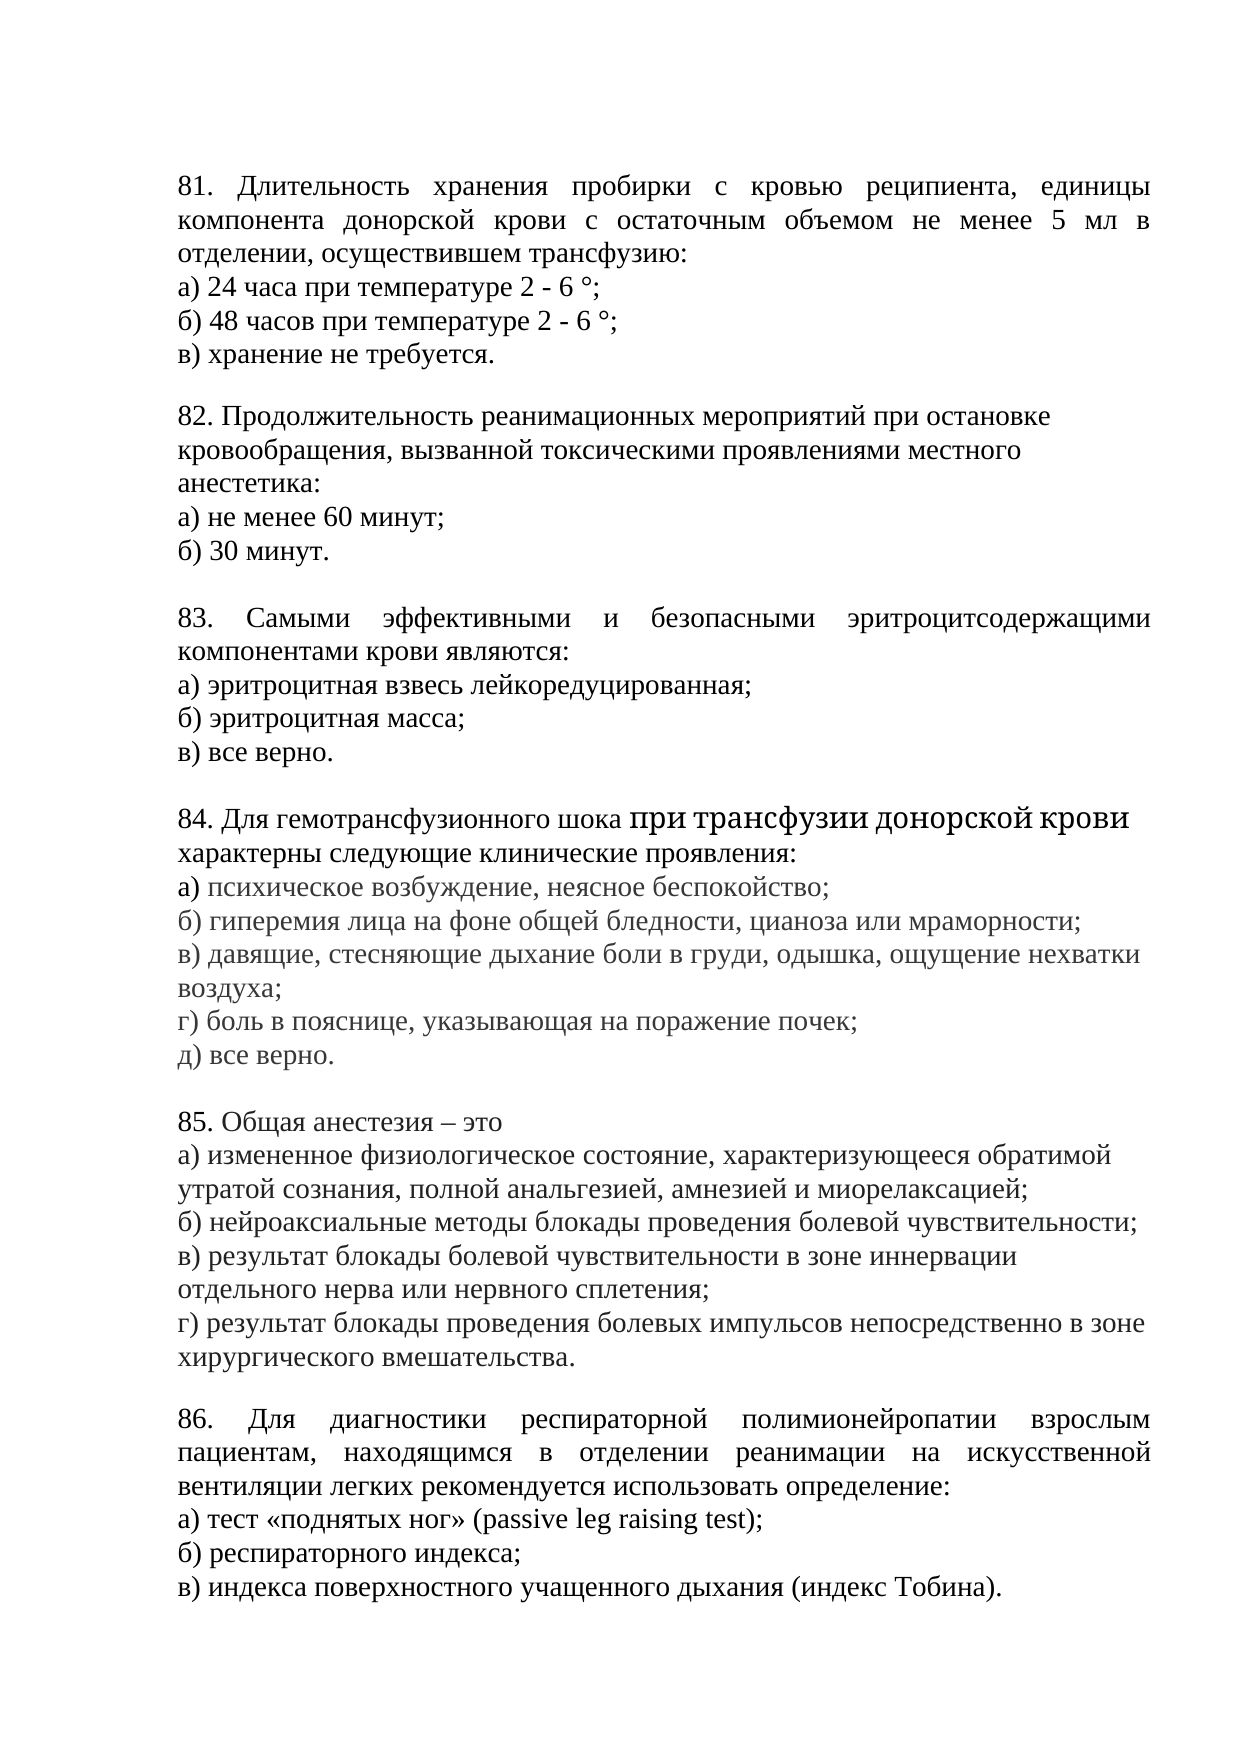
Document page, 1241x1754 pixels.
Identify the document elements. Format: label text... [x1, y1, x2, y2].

text б) эритроцитная масса; [177, 700, 1152, 734]
text б) гиперемия лица на фоне общей бледности, цианоза или мраморности; [177, 903, 1152, 936]
text б) респираторного индекса; [177, 1535, 1152, 1569]
text в) результат блокады болевой чувствительности в зоне иннервации отдельного нерва или нервного сплетения; [177, 1238, 1152, 1305]
text а) эритроцитная взвесь лейкоредуцированная; [177, 667, 1152, 700]
text а) измененное физиологическое состояние, характеризующееся обратимой утратой сознания, полной анальгезией, амнезией и миорелаксацией; [177, 1137, 1152, 1204]
text 86. Для диагностики респираторной полимионейропатии взрослым пациентам, находящимся в отделении реанимации на искусственной вентиляции легких рекомендуется использовать определение: [177, 1401, 1152, 1502]
text в) все верно. [177, 734, 1152, 767]
text д) все верно. [177, 1037, 1152, 1070]
text а) 24 часа при температуре 2 - 6 °; [177, 269, 1152, 303]
text 83. Самыми эффективными и безопасными эритроцитсодержащими компонентами крови являются: [177, 600, 1152, 667]
text б) 30 минут. [177, 533, 1152, 566]
text б) нейроаксиальные методы блокады проведения болевой чувствительности; [177, 1204, 1152, 1238]
text а) не менее 60 минут; [177, 499, 1152, 533]
text в) хранение не требуется. [177, 336, 1152, 370]
text в) давящие, стесняющие дыхание боли в груди, одышка, ощущение нехватки воздуха; [177, 936, 1152, 1003]
text г) боль в пояснице, указывающая на поражение почек; [177, 1003, 1152, 1037]
text г) результат блокады проведения болевых импульсов непосредственно в зоне хирургического вмешательства. [177, 1305, 1152, 1372]
subtitle 84. Для гемотрансфузионного шока при трансфузии донорской крови характерны следующие клинические проявления: [177, 801, 1152, 869]
text 85. Общая анестезия – это [177, 1104, 1152, 1137]
text 81. Длительность хранения пробирки с кровью реципиента, единицы компонента донорской крови с остаточным объемом не менее 5 мл в отделении, осуществившем трансфузию: [177, 168, 1152, 269]
subtitle а) психическое возбуждение, неясное беспокойство; [177, 869, 1152, 903]
text а) тест «поднятых ног» (passive leg raising test); [177, 1502, 1152, 1535]
text 82. Продолжительность реанимационных мероприятий при остановке кровообращения, вызванной токсическими проявлениями местного анестетика: [177, 398, 1152, 499]
text в) индекса поверхностного учащенного дыхания (индекс Тобина). [177, 1569, 1152, 1602]
text б) 48 часов при температуре 2 - 6 °; [177, 303, 1152, 336]
